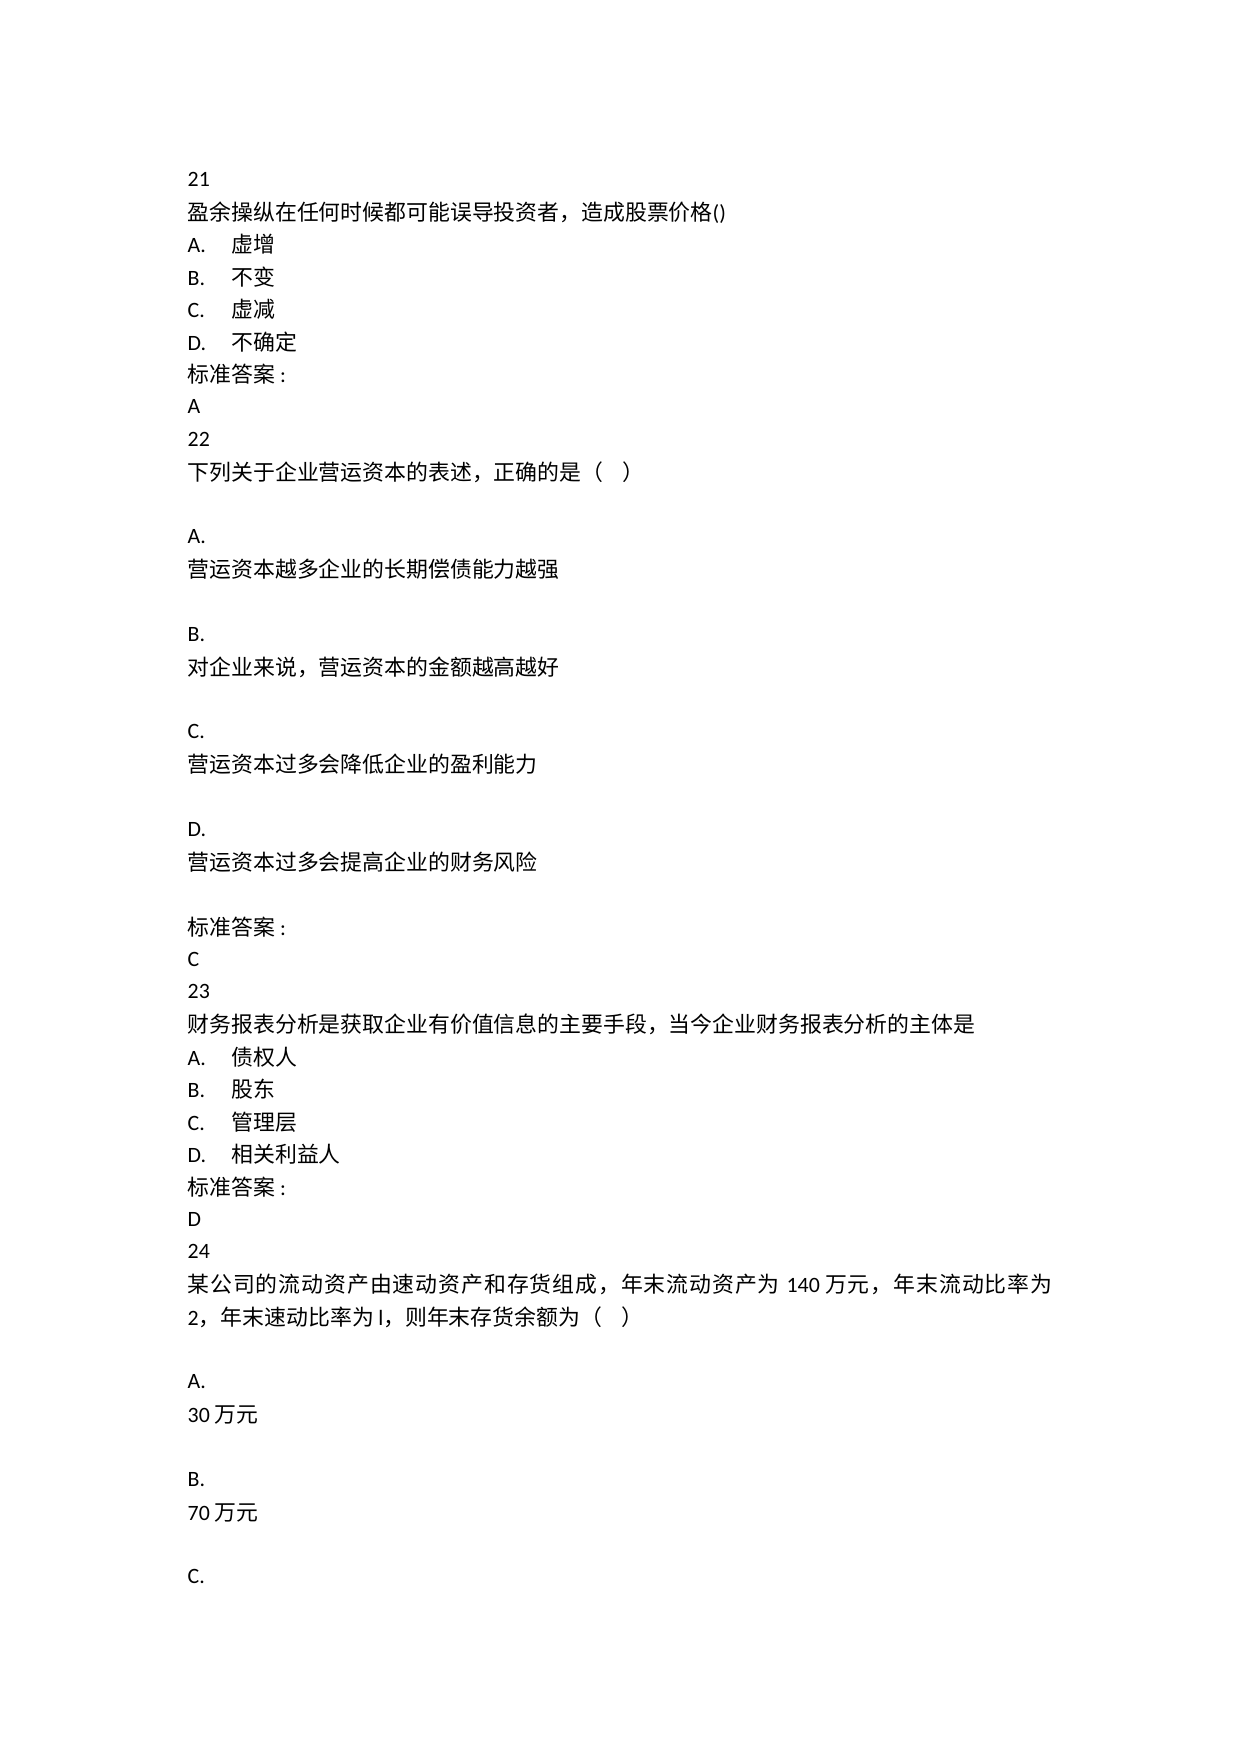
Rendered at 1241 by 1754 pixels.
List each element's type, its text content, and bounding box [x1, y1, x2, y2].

list A. 债权人 [187, 1039, 1053, 1072]
list C. 管理层 [187, 1104, 1053, 1137]
list 对企业来说，营运资本的金额越高越好 [187, 649, 1053, 682]
list 某公司的流动资产由速动资产和存货组成，年末流动资产为140万元，年末流动比率为2，年末速动比率为l，则年末存货余额为（ ） [187, 1267, 1053, 1332]
list C. [187, 1559, 1053, 1592]
list 营运资本过多会提高企业的财务风险 [187, 844, 1053, 877]
list B. [187, 617, 1053, 649]
list 70万元 [187, 1494, 1053, 1527]
list 30万元 [187, 1397, 1053, 1429]
list C. 虚减 [187, 292, 1053, 324]
list 标准答案 : [187, 909, 1053, 942]
list 22 [187, 422, 1053, 454]
list 下列关于企业营运资本的表述，正确的是（ ） [187, 454, 1053, 487]
list 标准答案 : [187, 1169, 1053, 1202]
list A. [187, 1364, 1053, 1397]
list A [187, 389, 1053, 422]
list D. 不确定 [187, 324, 1053, 357]
list C. [187, 714, 1053, 747]
list 营运资本越多企业的长期偿债能力越强 [187, 552, 1053, 584]
list C [187, 942, 1053, 974]
list 23 [187, 974, 1053, 1007]
list B. [187, 1462, 1053, 1494]
list 标准答案 : [187, 357, 1053, 389]
list D [187, 1202, 1053, 1234]
list A. 虚增 [187, 227, 1053, 259]
list B. 不变 [187, 259, 1053, 292]
list 24 [187, 1234, 1053, 1267]
list 营运资本过多会降低企业的盈利能力 [187, 747, 1053, 779]
list A. [187, 519, 1053, 552]
list D. [187, 812, 1053, 844]
list B. 股东 [187, 1072, 1053, 1104]
list 盈余操纵在任何时候都可能误导投资者，造成股票价格() [187, 194, 1053, 227]
list 财务报表分析是获取企业有价值信息的主要手段，当今企业财务报表分析的主体是 [187, 1007, 1053, 1039]
list 21 [187, 162, 1053, 194]
list D. 相关利益人 [187, 1137, 1053, 1169]
